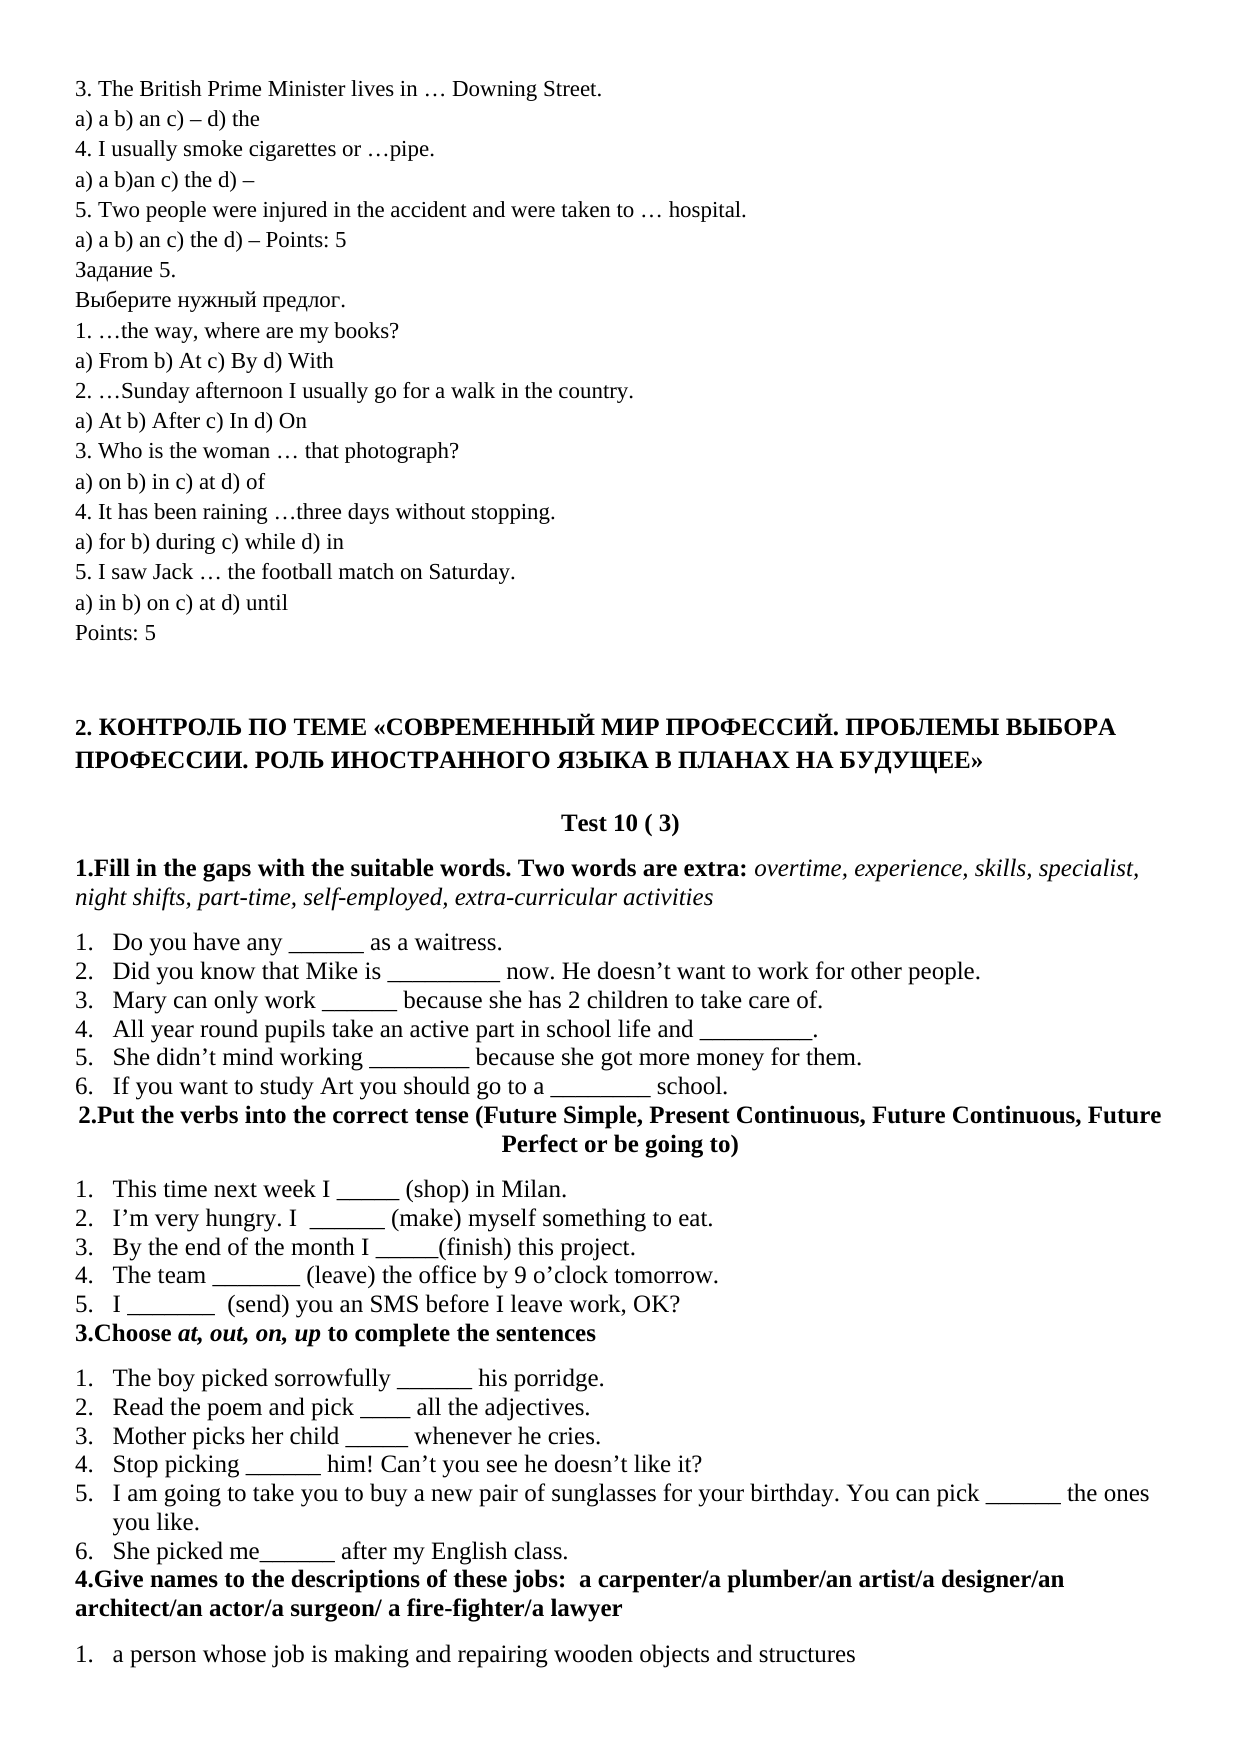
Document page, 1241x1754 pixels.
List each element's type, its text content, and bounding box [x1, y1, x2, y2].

list Do you have any ______ as a waitress. [75, 927, 1165, 956]
list She didn’t mind working ________ because she got more money for them. [75, 1042, 1165, 1071]
text 3.Choose at, out, on, up to complete the sentences [75, 1318, 1165, 1347]
list Read the poem and pick ____ all the adjectives. [75, 1392, 1165, 1421]
text 4. I usually smoke cigarettes or …pipe. [75, 135, 1165, 162]
text 4. It has been raining …three days without stopping. [75, 498, 1165, 524]
text a) in b) on c) at d) until [75, 588, 1165, 615]
text a) a b) an c) the d) – Points: 5 [75, 226, 1165, 252]
text 5. Two people were injured in the accident and were taken to … hospital. [75, 196, 1165, 222]
list The boy picked sorrowfully ______ his porridge. [75, 1363, 1165, 1392]
list I _______ (send) you an SMS before I leave work, OK? [75, 1289, 1165, 1318]
list She picked me______ after my English class. [75, 1536, 1165, 1564]
list Stop picking ______ him! Can’t you see he doesn’t like it? [75, 1449, 1165, 1478]
text Points: 5 [75, 619, 1165, 677]
text 2. …Sunday afternoon I usually go for a walk in the country. [75, 377, 1165, 403]
text 3. Who is the woman … that photograph? [75, 437, 1165, 464]
text 1. …the way, where are my books? [75, 317, 1165, 343]
text Выберите нужный предлог. [75, 286, 1165, 313]
text Задание 5. [75, 256, 1165, 283]
text 1.Fill in the gaps with the suitable words. Two words are extra: overtime, experience, skills, specialist, night shifts, part-time, self-employed, extra-curricular activities [75, 853, 1165, 911]
list All year round pupils take an active part in school life and _________. [75, 1014, 1165, 1042]
text 3. The British Prime Minister lives in … Downing Street. [75, 75, 1165, 101]
text 2.Put the verbs into the correct tense (Future Simple, Present Continuous, Future Continuous, Future Perfect or be going to) [75, 1100, 1165, 1157]
text a) From b) At c) By d) With [75, 347, 1165, 373]
list I’m very hungry. I ______ (make) myself something to eat. [75, 1203, 1165, 1232]
text 2. КОНТРОЛЬ ПО ТЕМЕ «СОВРЕМЕННЫЙ МИР ПРОФЕССИЙ. ПРОБЛЕМЫ ВЫБОРА ПРОФЕССИИ. РОЛЬ ИНОСТРАННОГО ЯЗЫКА В ПЛАНАХ НА БУДУЩЕЕ» [75, 712, 1165, 773]
text 5. I saw Jack … the football match on Saturday. [75, 558, 1165, 585]
text a) for b) during c) while d) in [75, 528, 1165, 554]
list The team _______ (leave) the office by 9 o’clock tomorrow. [75, 1260, 1165, 1289]
text a) on b) in c) at d) of [75, 468, 1165, 494]
list Mary can only work ______ because she has 2 children to take care of. [75, 985, 1165, 1014]
list By the end of the month I _____(finish) this project. [75, 1232, 1165, 1260]
text Test 10 ( 3) [75, 808, 1165, 837]
text a) a b)an c) the d) – [75, 166, 1165, 192]
list Mother picks her child _____ whenever he cries. [75, 1421, 1165, 1449]
list I am going to take you to buy a new pair of sunglasses for your birthday. You can pick ______ the ones you like. [75, 1478, 1165, 1536]
text a) At b) After c) In d) On [75, 407, 1165, 434]
text 4.Give names to the descriptions of these jobs: a carpenter/a plumber/an artist/a designer/an architect/an actor/a surgeon/ a fire-fighter/a lawyer [75, 1564, 1165, 1622]
text a) a b) an c) – d) the [75, 105, 1165, 132]
list a person whose job is making and repairing wooden objects and structures [75, 1639, 1165, 1667]
list Did you know that Mike is _________ now. He doesn’t want to work for other people. [75, 956, 1165, 985]
list If you want to study Art you should go to a ________ school. [75, 1071, 1165, 1100]
list This time next week I _____ (shop) in Milan. [75, 1174, 1165, 1203]
